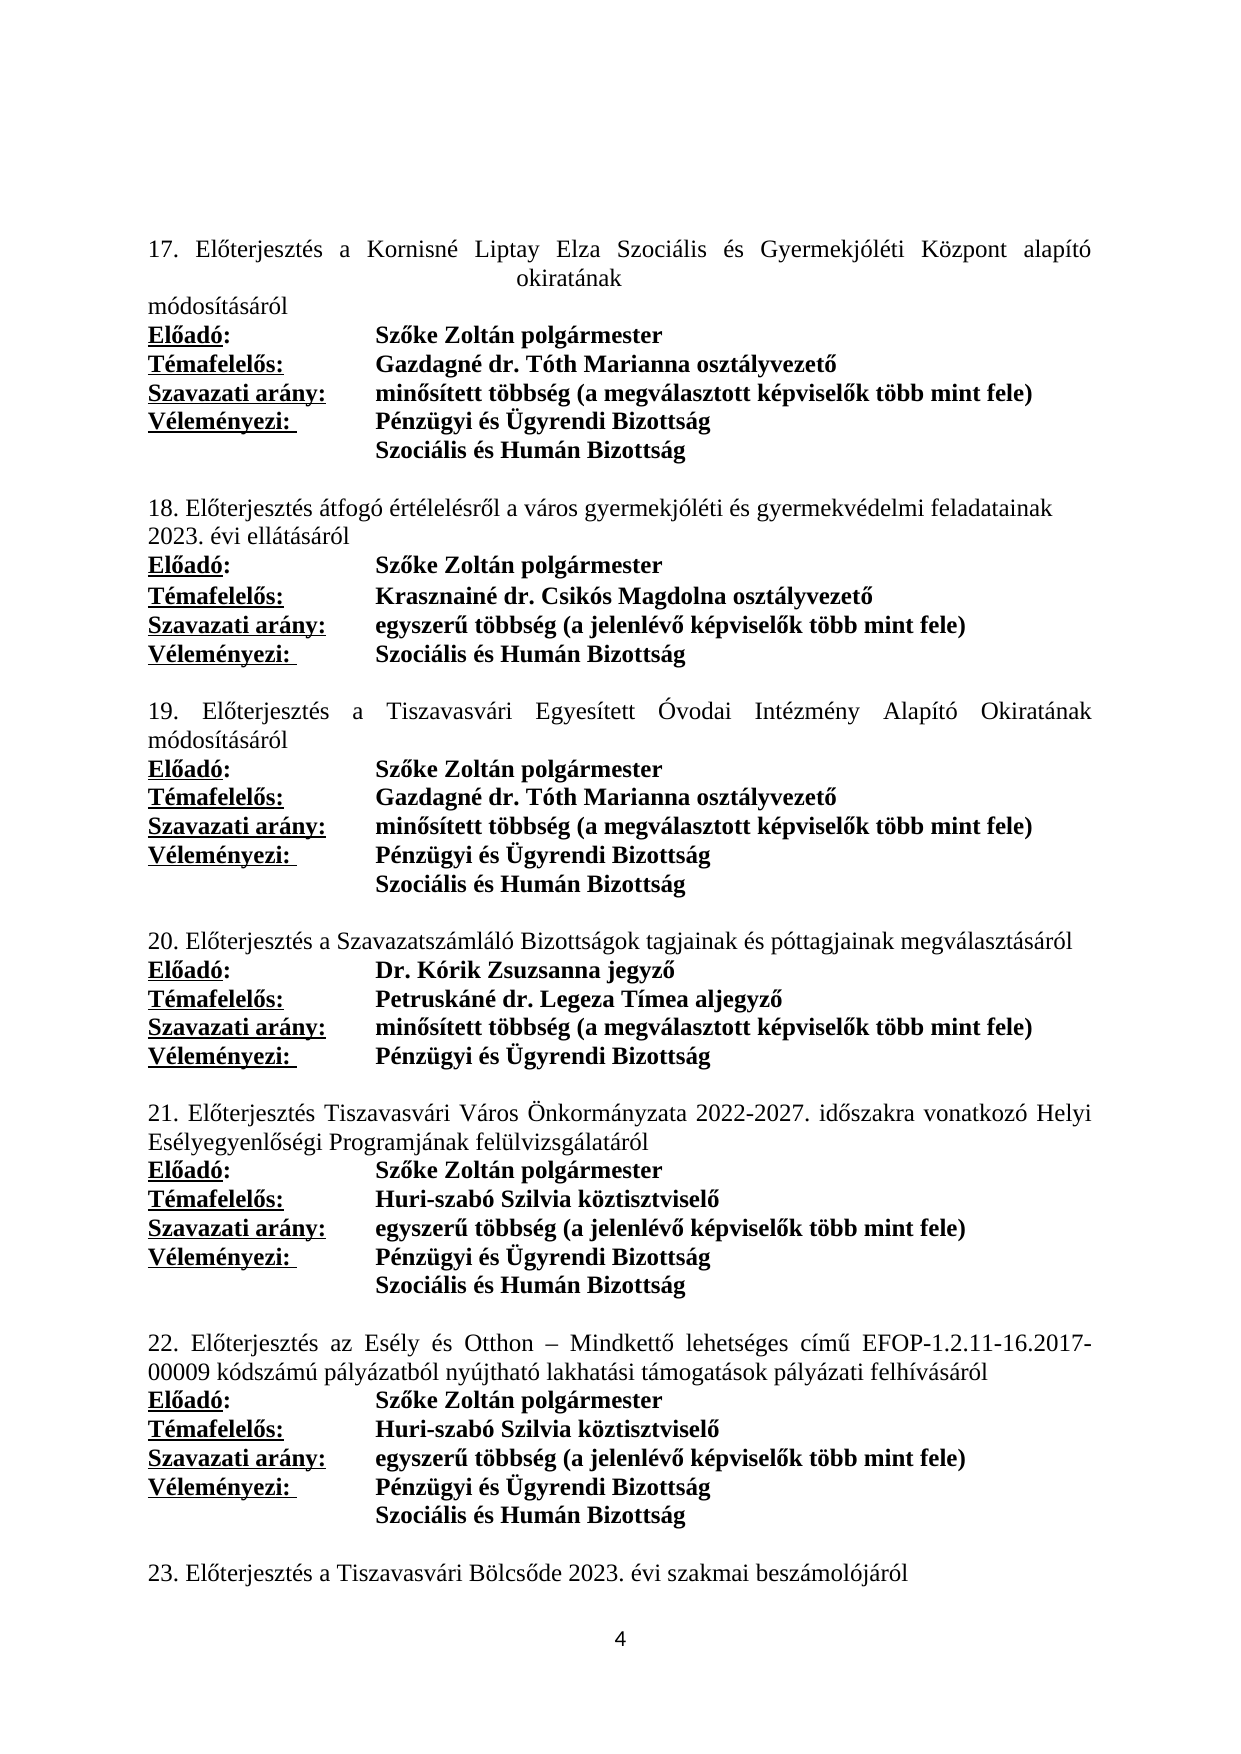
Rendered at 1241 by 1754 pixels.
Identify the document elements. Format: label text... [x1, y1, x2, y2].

text Témafelelős: Gazdagné dr. Tóth Marianna osztályvezető [148, 349, 1093, 378]
text Szavazati arány: minősített többség (a megválasztott képviselők több mint fele) [148, 811, 1093, 840]
text Szavazati arány: egyszerű többség (a jelenlévő képviselők több mint fele) [148, 1443, 1093, 1472]
text 20. Előterjesztés a Szavazatszámláló Bizottságok tagjainak és póttagjainak megválasztásáról [148, 926, 1093, 955]
text Szavazati arány: minősített többség (a megválasztott képviselők több mint fele) [148, 378, 1093, 406]
text Előadó: Szőke Zoltán polgármester [148, 320, 1093, 349]
text Véleményezi: Pénzügyi és Ügyrendi Bizottság [148, 1472, 1093, 1500]
text 21. Előterjesztés Tiszavasvári Város Önkormányzata 2022-2027. időszakra vonatkozó Helyi Esélyegyenlőségi Programjának felülvizsgálatáról [148, 1098, 1093, 1155]
text Előadó: Szőke Zoltán polgármester [148, 1385, 1093, 1414]
text Témafelelős: Huri-szabó Szilvia köztisztviselő [148, 1414, 1093, 1443]
text Témafelelős: Krasznainé dr. Csikós Magdolna osztályvezető [148, 581, 1093, 610]
text Szavazati arány: egyszerű többség (a jelenlévő képviselők több mint fele) [148, 610, 1093, 639]
text 2023. évi ellátásáról [148, 521, 1093, 550]
text Előadó: Szőke Zoltán polgármester [148, 754, 1093, 782]
text 17. Előterjesztés a Kornisné Liptay Elza Szociális és Gyermekjóléti Központ alapító okiratának [148, 234, 1093, 291]
text Előadó: Dr. Kórik Zsuzsanna jegyző [148, 955, 1093, 984]
text 23. Előterjesztés a Tiszavasvári Bölcsőde 2023. évi szakmai beszámolójáról [148, 1558, 1093, 1587]
text Előadó: Szőke Zoltán polgármester [148, 550, 1093, 579]
text 19. Előterjesztés a Tiszavasvári Egyesített Óvodai Intézmény Alapító Okiratának módosításáról [148, 696, 1093, 754]
text Szavazati arány: minősített többség (a megválasztott képviselők több mint fele) [148, 1012, 1093, 1041]
text Témafelelős: Gazdagné dr. Tóth Marianna osztályvezető [148, 782, 1093, 811]
text Előadó: Szőke Zoltán polgármester [148, 1155, 1093, 1184]
text Témafelelős: Petruskáné dr. Legeza Tímea aljegyző [148, 984, 1093, 1012]
text Véleményezi: Szociális és Humán Bizottság [148, 639, 1093, 667]
text Véleményezi: Pénzügyi és Ügyrendi Bizottság [148, 406, 1093, 435]
text Szavazati arány: egyszerű többség (a jelenlévő képviselők több mint fele) [148, 1213, 1093, 1242]
text 18. Előterjesztés átfogó értélelésről a város gyermekjóléti és gyermekvédelmi feladatainak [148, 493, 1093, 521]
text Véleményezi: Pénzügyi és Ügyrendi Bizottság [148, 840, 1093, 869]
text Szociális és Humán Bizottság [295, 435, 1093, 464]
text Véleményezi: Pénzügyi és Ügyrendi Bizottság [148, 1242, 1093, 1270]
text Véleményezi: Pénzügyi és Ügyrendi Bizottság [148, 1041, 1093, 1070]
text Szociális és Humán Bizottság [295, 1270, 1093, 1299]
text módosításáról [148, 291, 1093, 320]
text Szociális és Humán Bizottság [295, 869, 1093, 897]
text Szociális és Humán Bizottság [295, 1500, 1093, 1529]
text Témafelelős: Huri-szabó Szilvia köztisztviselő [148, 1184, 1093, 1213]
text 22. Előterjesztés az Esély és Otthon – Mindkettő lehetséges című EFOP-1.2.11-16.2017-00009 kódszámú pályázatból nyújtható lakhatási támogatások pályázati felhívásáról [148, 1328, 1093, 1385]
